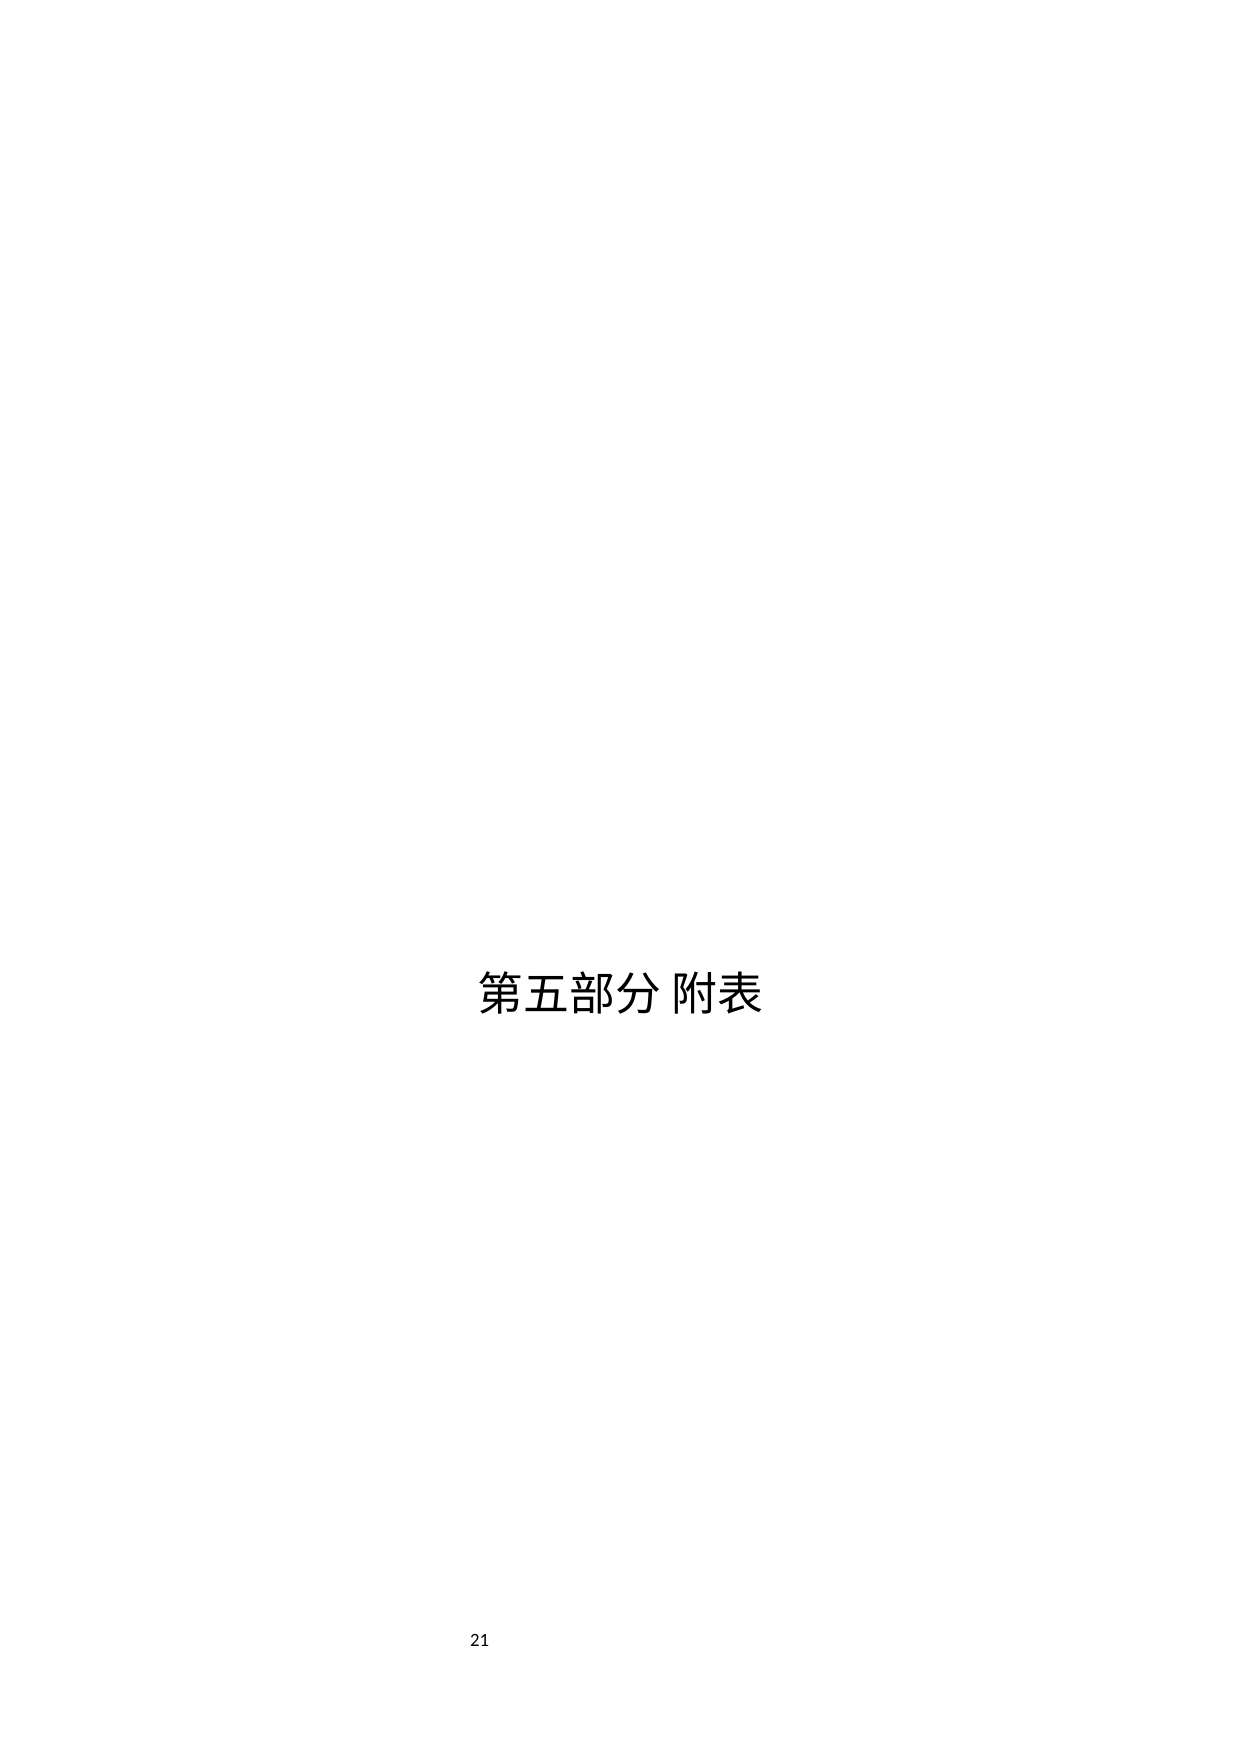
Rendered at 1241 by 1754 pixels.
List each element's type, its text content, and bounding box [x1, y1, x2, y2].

text 第五部分 附表 [187, 942, 1053, 1039]
